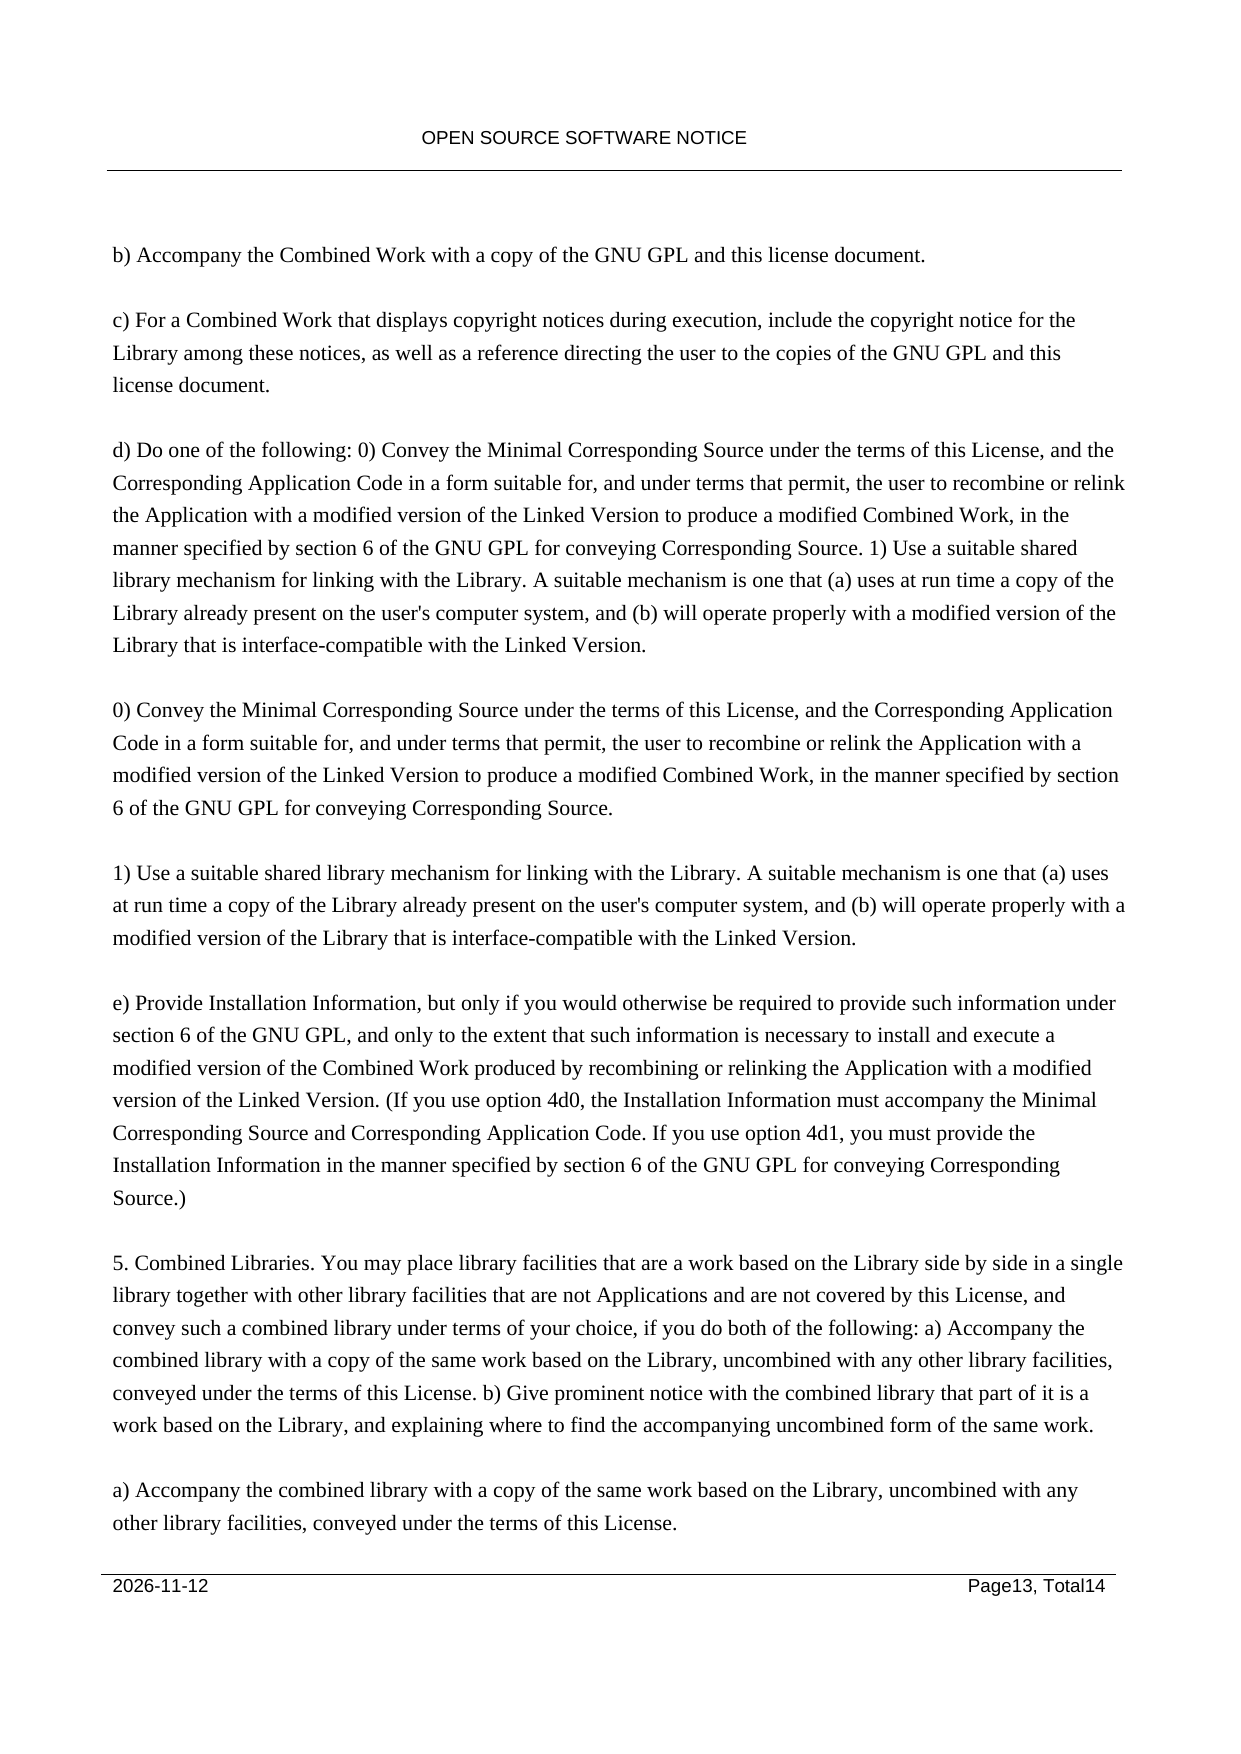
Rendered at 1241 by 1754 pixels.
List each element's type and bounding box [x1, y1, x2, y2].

text [112, 206, 1128, 1539]
